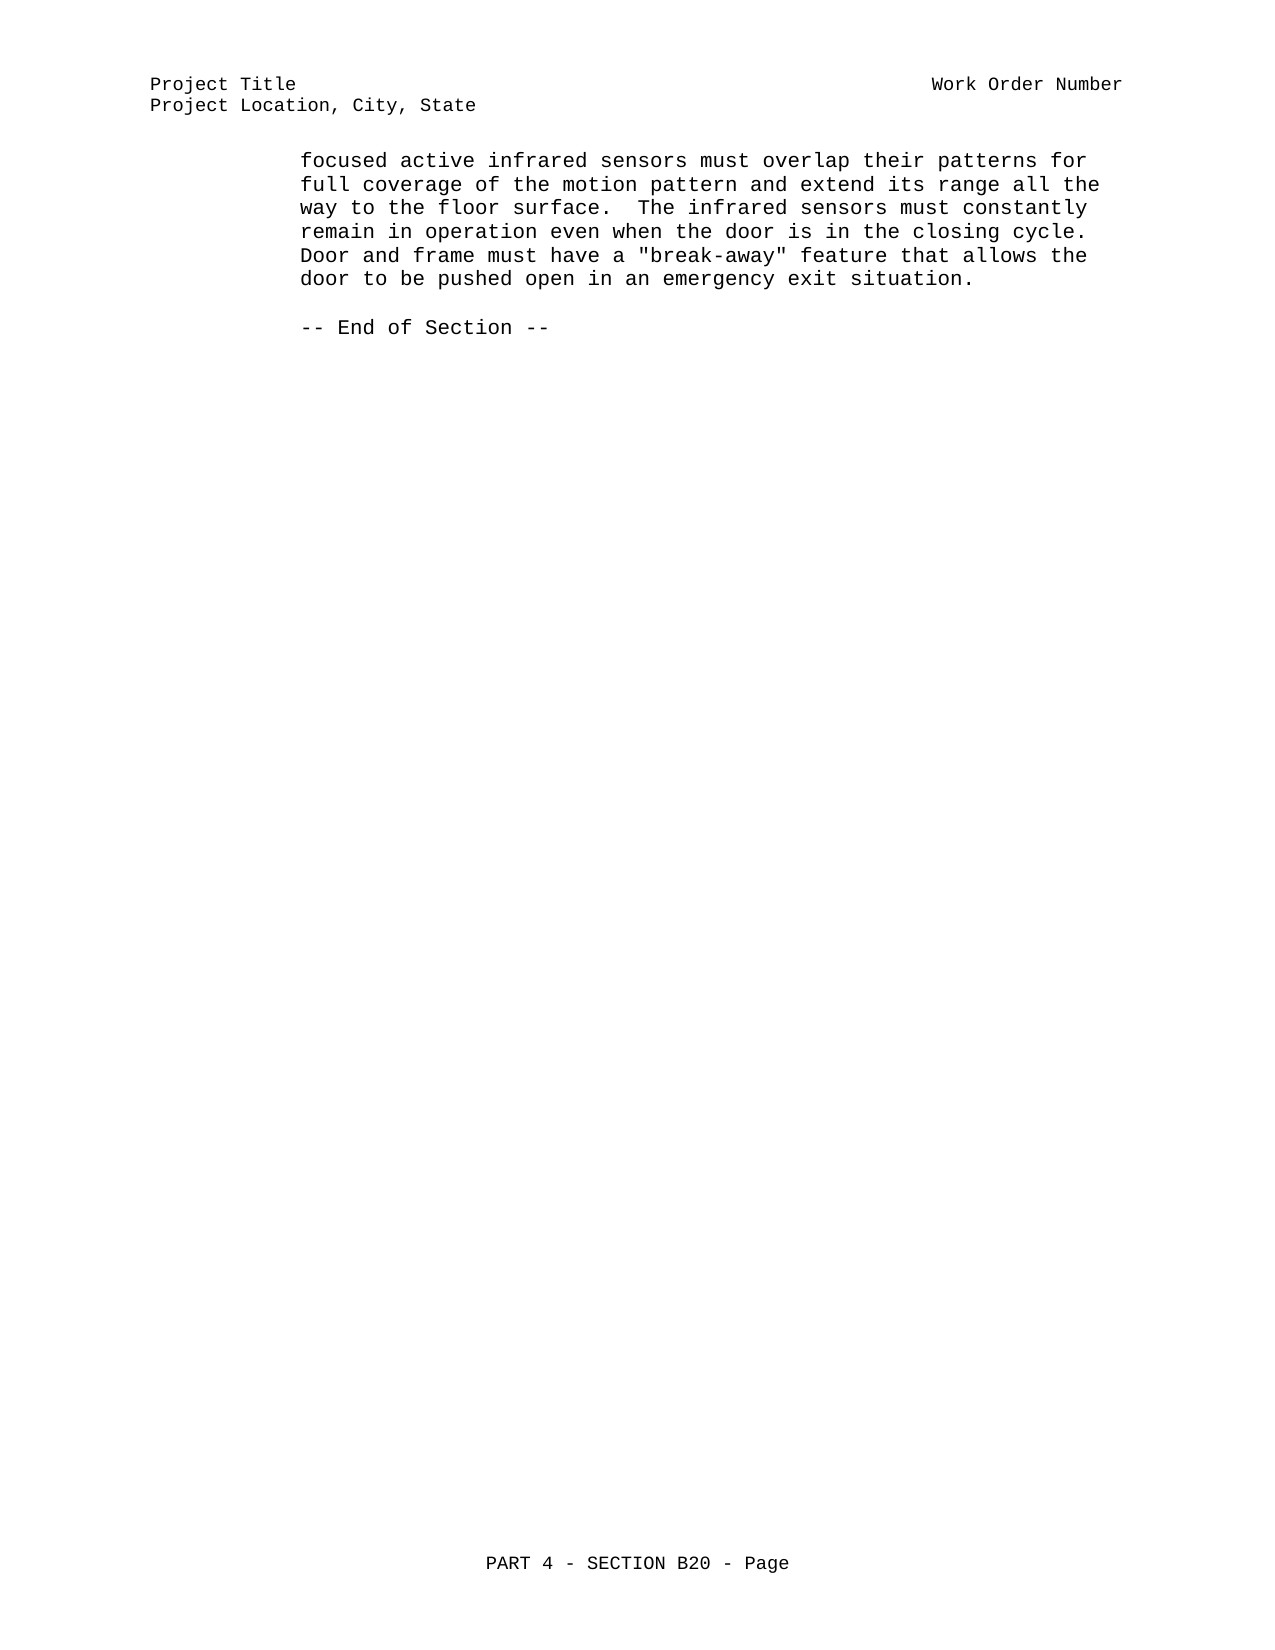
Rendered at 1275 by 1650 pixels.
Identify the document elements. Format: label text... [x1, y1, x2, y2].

text -- End of Section -- [300, 317, 1125, 341]
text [300, 150, 1125, 292]
